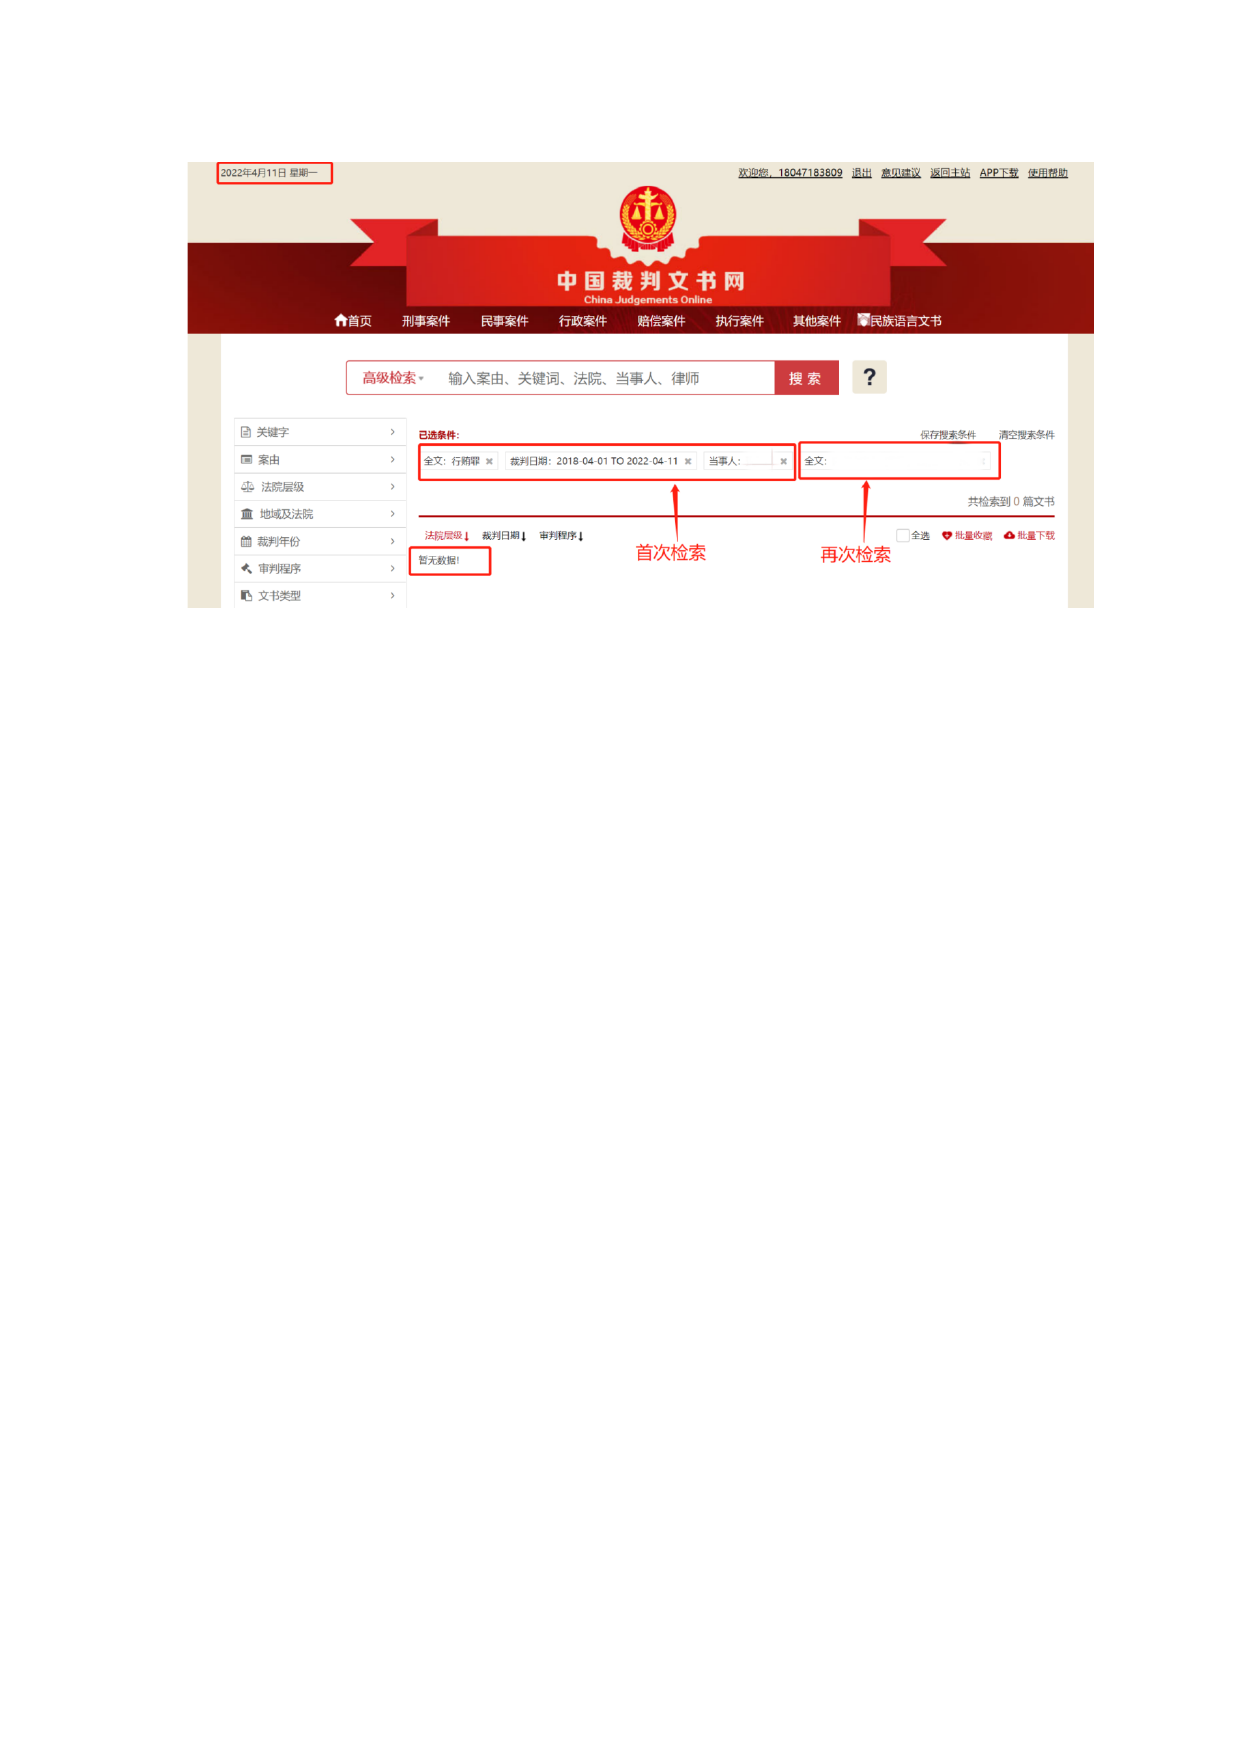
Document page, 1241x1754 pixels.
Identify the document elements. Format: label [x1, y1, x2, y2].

picture [187, 162, 1094, 608]
